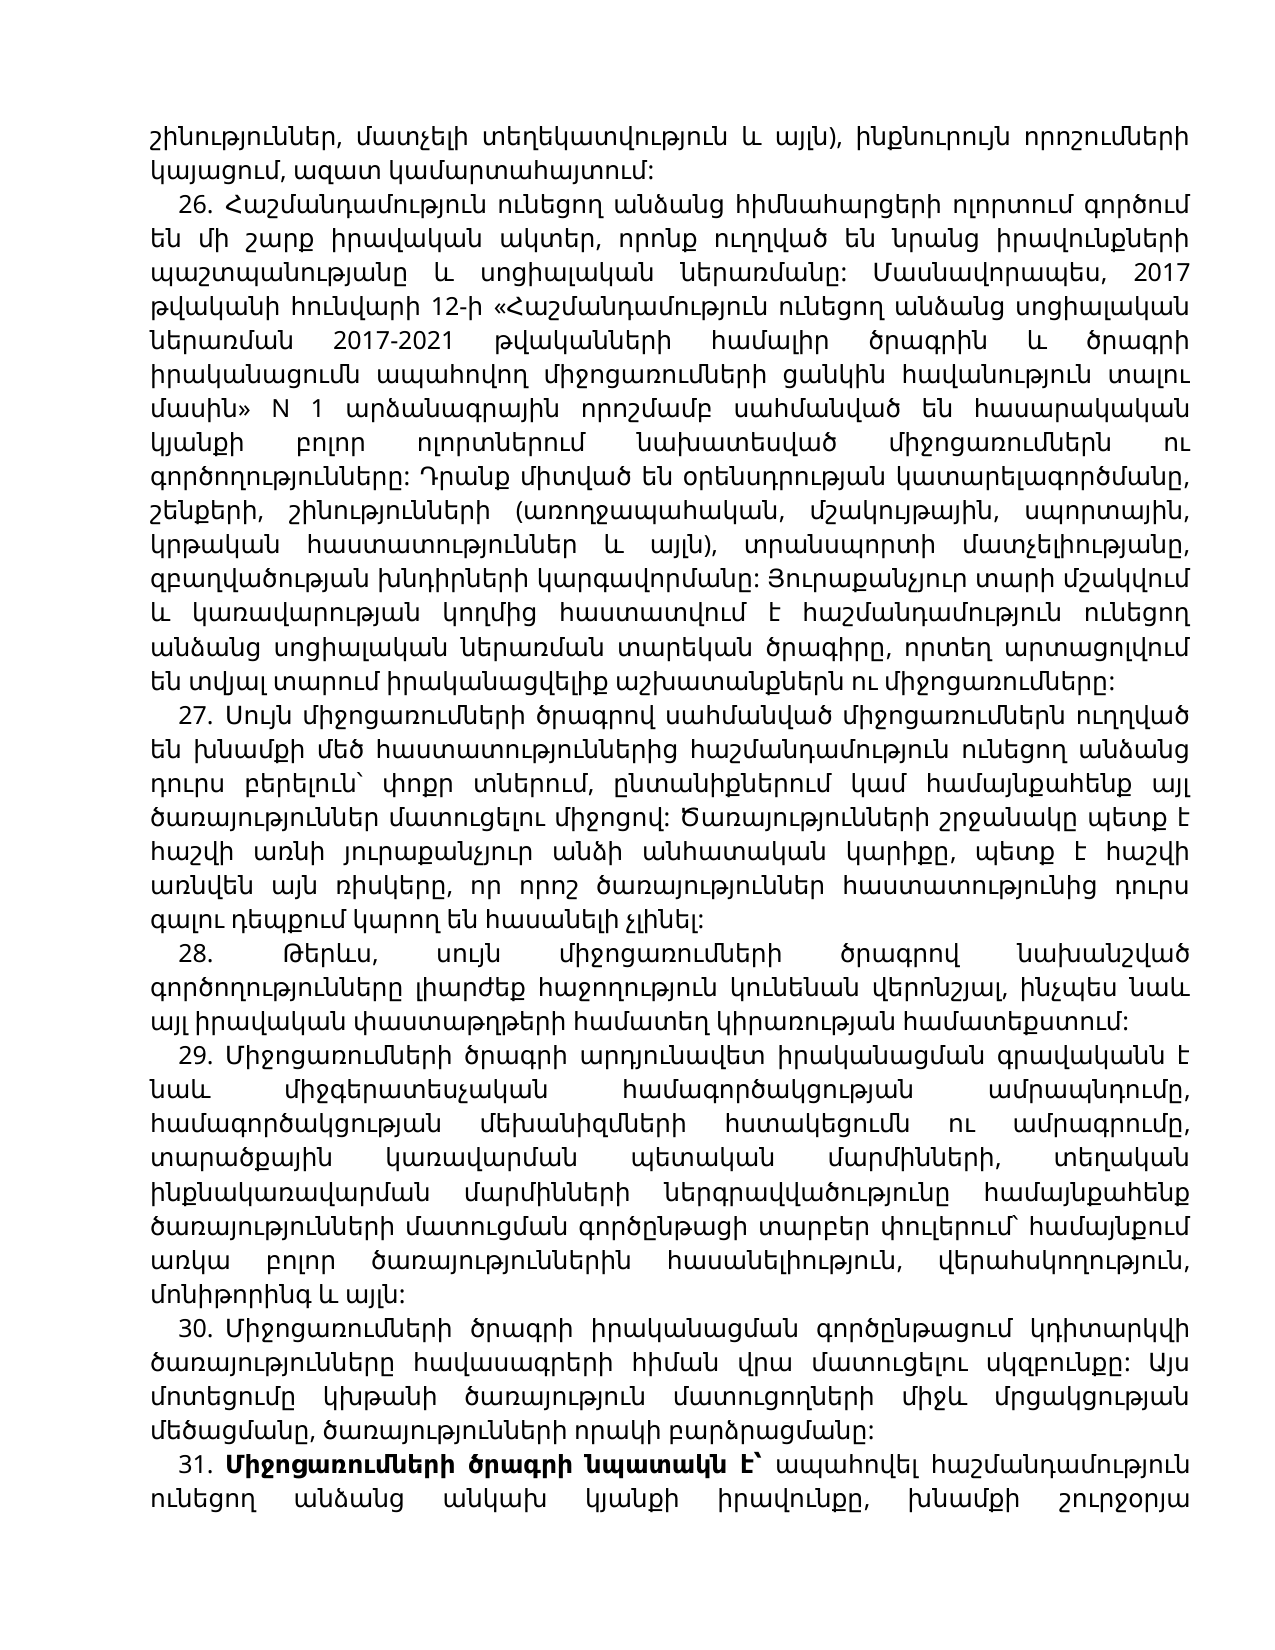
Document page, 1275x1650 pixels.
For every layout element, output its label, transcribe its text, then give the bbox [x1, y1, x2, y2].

list Թերևս, սույն միջոցառումների ծրագրով նախանշված գործողությունները լիարժեք հաջողություն կունենան վերոնշյալ, ինչպես նաև այլ իրավական փաստաթղթերի համատեղ կիրառության համատեքստում: [150, 936, 1191, 1038]
list Միջոցառումների ծրագրի արդյունավետ իրականացման գրավականն է նաև միջգերատեսչական համագործակցության ամրապնդումը, համագործակցության մեխանիզմների հստակեցումն ու ամրագրումը, տարածքային կառավարման պետական մարմինների, տեղական ինքնակառավարման մարմինների ներգրավվածությունը համայնքահենք ծառայությունների մատուցման գործընթացի տարբեր փուլերում՝ համայնքում առկա բոլոր ծառայություններին հասանելիություն, վերահսկողություն, մոնիթորինգ և այլն: [150, 1038, 1191, 1140]
list Սույն միջոցառումների ծրագրով սահմանված միջոցառումներն ուղղված են խնամքի մեծ հաստատություններից հաշմանդամություն ունեցող անձանց դուրս բերելուն՝ փոքր տներում, ընտանիքներում կամ համայնքահենք այլ ծառայություններ մատուցելու միջոցով: Ծառայությունների շրջանակը պետք է հաշվի առնի յուրաքանչյուր անձի անհատական կարիքը, պետք է հաշվի առնվեն այն ռիսկերը, որ որոշ ծառայություններ հաստատությունից դուրս գալու դեպքում կարող են հասանելի չլինել: [150, 697, 1191, 936]
list Միջոցառումների ծրագրի իրականացման գործընթացում կդիտարկվի ծառայությունները հավասագրերի հիման վրա մատուցելու սկզբունքը: Այս մոտեցումը կխթանի ծառայություն մատուցողների միջև մրցակցության մեծացմանը, ծառայությունների որակի բարձրացմանը: [150, 1310, 1191, 1447]
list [150, 1447, 1191, 1515]
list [150, 118, 1191, 186]
list Հաշմանդամություն ունեցող անձանց հիմնահարցերի ոլորտում գործում են մի շարք իրավական ակտեր, որոնք ուղղված են նրանց իրավունքների պաշտպանությանը և սոցիալական ներառմանը: Մասնավորապես, 2017 թվականի հունվարի 12-ի «Հաշմանդամություն ունեցող անձանց սոցիալական ներառման 2017-2021 թվականների համալիր ծրագրին և ծրագրի իրականացումն ապահովող միջոցառումների ցանկին հավանություն տալու մասին» N 1 արձանագրային որոշմամբ սահմանված են հասարակական կյանքի բոլոր ոլորտներում նախատեսված միջոցառումներն ու գործողությունները: Դրանք միտված են օրենսդրության կատարելագործմանը, շենքերի, շինությունների (առողջապահական, մշակույթային, սպորտային, կրթական հաստատություններ և այլն), տրանսպորտի մատչելիությանը, զբաղվածության խնդիրների կարգավորմանը: Յուրաքանչյուր տարի մշակվում և կառավարության կողմից հաստատվում է հաշմանդամություն ունեցող անձանց սոցիալական ներառման տարեկան ծրագիրը, որտեղ արտացոլվում են տվյալ տարում իրականացվելիք աշխատանքներն ու միջոցառումները: [150, 186, 1191, 697]
list Միջոցառումների ծրագրի արդյունավետ իրականացման գրավականն է նաև միջգերատեսչական համագործակցության ամրապնդումը, համագործակցության մեխանիզմների հստակեցումն ու ամրագրումը, տարածքային կառավարման պետական մարմինների, տեղական ինքնակառավարման մարմինների ներգրավվածությունը համայնքահենք ծառայությունների մատուցման գործընթացի տարբեր փուլերում՝ համայնքում առկա բոլոր ծառայություններին հասանելիություն, վերահսկողություն, մոնիթորինգ և այլն: [150, 1174, 1191, 1310]
